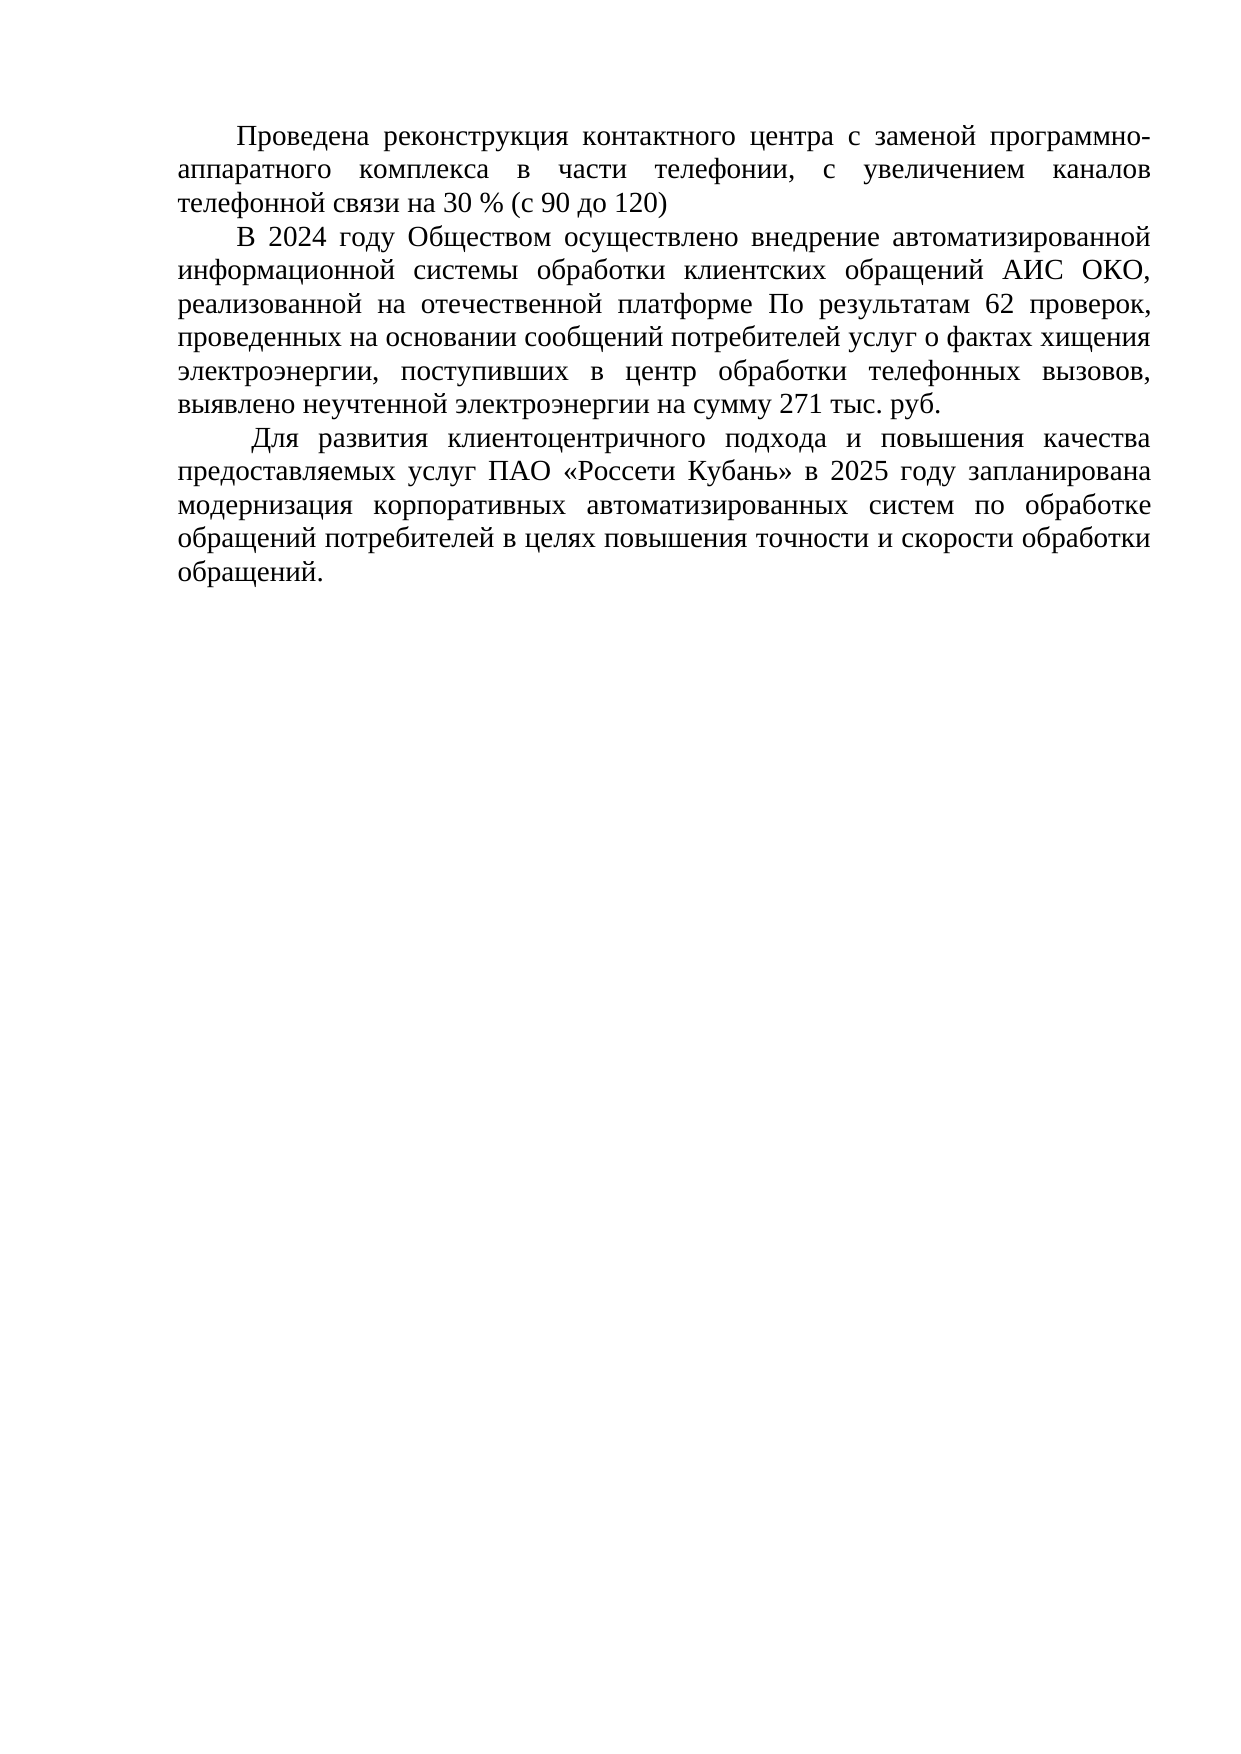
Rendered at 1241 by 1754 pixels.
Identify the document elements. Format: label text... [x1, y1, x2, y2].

text Для развития клиентоцентричного подхода и повышения качества предоставляемых услуг ПАО «Россети Кубань» в 2025 году запланирована модернизация корпоративных автоматизированных систем по обработке обращений потребителей в целях повышения точности и скорости обработки обращений. [177, 420, 1152, 588]
text Проведена реконструкция контактного центра с заменой программно-аппаратного комплекса в части телефонии, с увеличением каналов телефонной связи на 30 % (с 90 до 120) [177, 118, 1152, 219]
text В 2024 году Обществом осуществлено внедрение автоматизированной информационной системы обработки клиентских обращений АИС ОКО, реализованной на отечественной платформе По результатам 62 проверок, проведенных на основании сообщений потребителей услуг о фактах хищения электроэнергии, поступивших в центр обработки телефонных вызовов, выявлено неучтенной электроэнергии на сумму 271 тыс. руб. [177, 219, 1152, 420]
